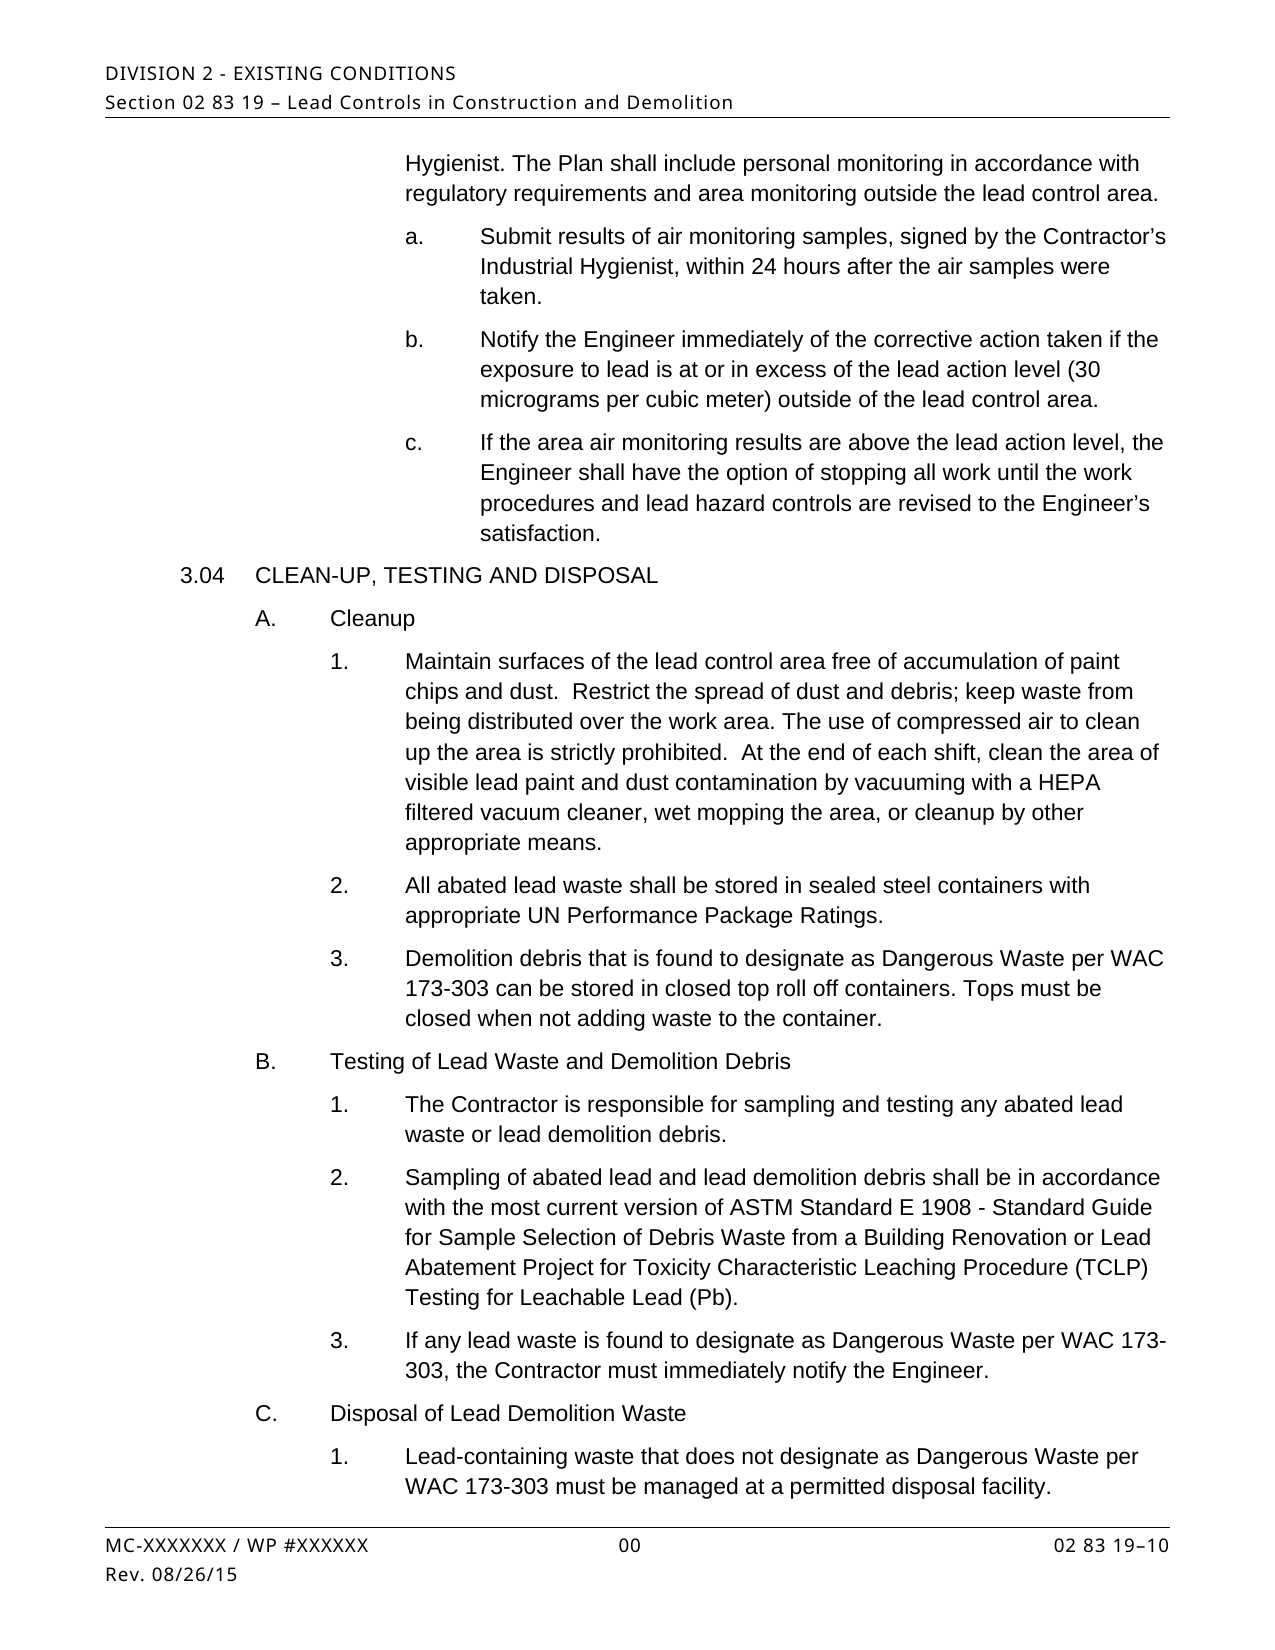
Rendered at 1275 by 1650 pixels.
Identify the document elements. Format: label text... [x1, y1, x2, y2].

list Notify the Engineer immediately of the corrective action taken if the exposure to lead is at or in excess of the lead action level (30 micrograms per cubic meter) outside of the lead control area. [405, 326, 1170, 413]
list Testing of Lead Waste and Demolition Debris [255, 1048, 1170, 1074]
list Demolition debris that is found to designate as Dangerous Waste per WAC 173-303 can be stored in closed top roll off containers. Tops must be closed when not adding waste to the container. [330, 945, 1170, 1032]
list Cleanup [255, 605, 1170, 632]
list If the area air monitoring results are above the lead action level, the Engineer shall have the option of stopping all work until the work procedures and lead hazard controls are revised to the Engineer’s satisfaction. [405, 429, 1170, 546]
list Lead-containing waste that does not designate as Dangerous Waste per WAC 173-303 must be managed at a permitted disposal facility. [330, 1443, 1170, 1499]
list The Contractor is responsible for sampling and testing any abated lead waste or lead demolition debris. [330, 1091, 1170, 1147]
list Disposal of Lead Demolition Waste [255, 1400, 1170, 1426]
list All abated lead waste shall be stored in sealed steel containers with appropriate UN Performance Package Ratings. [330, 872, 1170, 928]
list If any lead waste is found to designate as Dangerous Waste per WAC 173-303, the Contractor must immediately notify the Engineer. [330, 1327, 1170, 1384]
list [330, 150, 1170, 207]
list Submit results of air monitoring samples, signed by the Contractor’s Industrial Hygienist, within 24 hours after the air samples were taken. [405, 223, 1170, 310]
list Sampling of abated lead and lead demolition debris shall be in accordance with the most current version of ASTM Standard E 1908 - Standard Guide for Sample Selection of Debris Waste from a Building Renovation or Lead Abatement Project for Toxicity Characteristic Leaching Procedure (TCLP) Testing for Leachable Lead (Pb). [330, 1163, 1170, 1311]
list CLEAN-UP, TESTING AND DISPOSAL [180, 562, 1170, 589]
list Maintain surfaces of the lead control area free of accumulation of paint chips and dust. Restrict the spread of dust and debris; keep waste from being distributed over the work area. The use of compressed air to clean up the area is strictly prohibited. At the end of each shift, clean the area of visible lead paint and dust contamination by vacuuming with a HEPA filtered vacuum cleaner, wet mopping the area, or cleanup by other appropriate means. [330, 648, 1170, 856]
